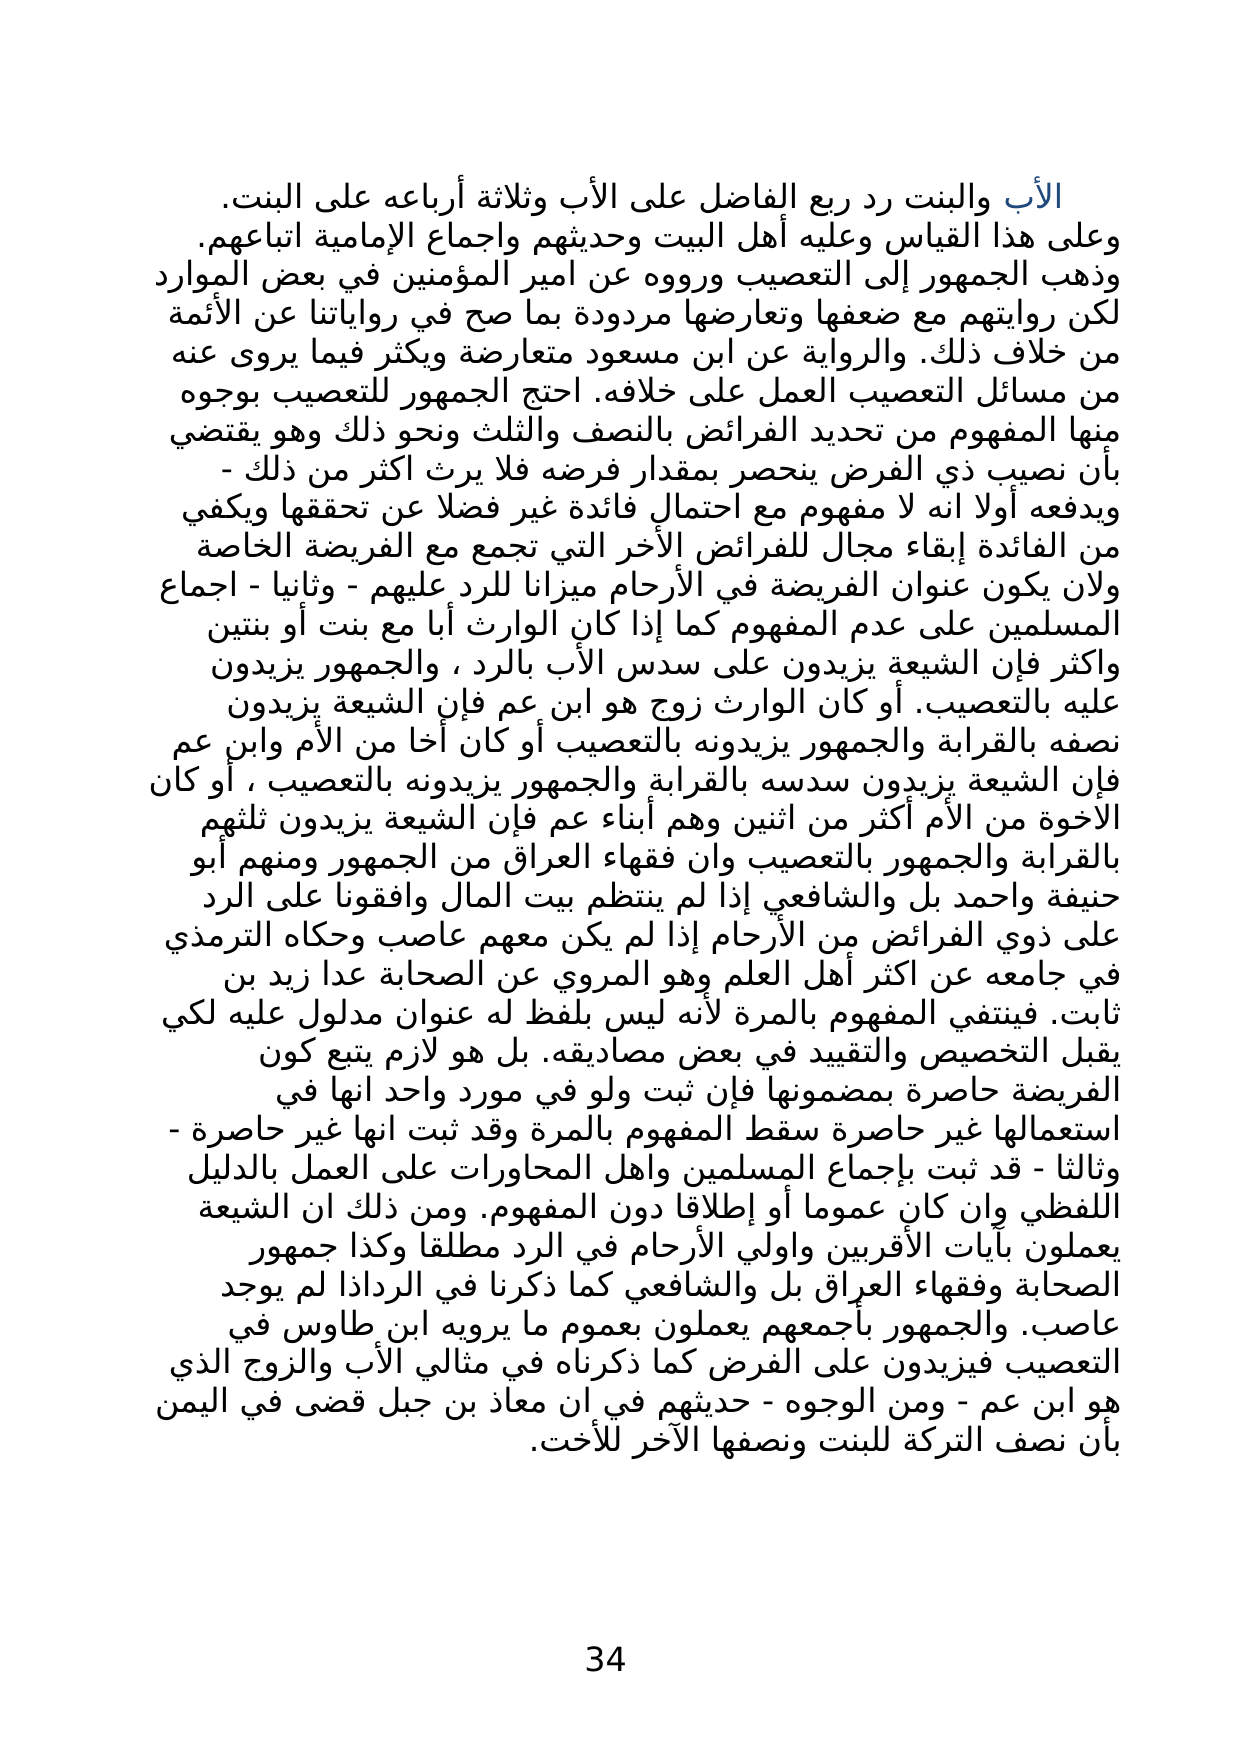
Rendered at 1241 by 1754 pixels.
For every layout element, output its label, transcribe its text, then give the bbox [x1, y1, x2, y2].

text الأب والبنت رد ربع الفاضل على الأب وثلاثة أرباعه على البنت. وعلى هذا القياس وعليه أهل البيت وحديثهم واجماع الإمامية اتباعهم. وذهب الجمهور إلى التعصيب ورووه عن امير المؤمنين في بعض الموارد لكن روايتهم مع ضعفها وتعارضها مردودة بما صح في رواياتنا عن الأئمة من خلاف ذلك. والرواية عن ابن مسعود متعارضة ويكثر فيما يروى عنه من مسائل التعصيب العمل على خلافه. احتج الجمهور للتعصيب بوجوه منها المفهوم من تحديد الفرائض بالنصف والثلث ونحو ذلك وهو يقتضي بأن نصيب ذي الفرض ينحصر بمقدار فرضه فلا يرث اكثر من ذلك - ويدفعه أولا انه لا مفهوم مع احتمال فائدة غير فضلا عن تحققها ويكفي من الفائدة إبقاء مجال للفرائض الأخر التي تجمع مع الفريضة الخاصة ولان يكون عنوان الفريضة في الأرحام ميزانا للرد عليهم - وثانيا - اجماع المسلمين على عدم المفهوم كما إذا كان الوارث أبا مع بنت أو بنتين واكثر فإن الشيعة يزيدون على سدس الأب بالرد ، والجمهور يزيدون عليه بالتعصيب. أو كان الوارث زوج هو ابن عم فإن الشيعة يزيدون نصفه بالقرابة والجمهور يزيدونه بالتعصيب أو كان أخا من الأم وابن عم فإن الشيعة يزيدون سدسه بالقرابة والجمهور يزيدونه بالتعصيب ، أو كان الاخوة من الأم أكثر من اثنين وهم أبناء عم فإن الشيعة يزيدون ثلثهم بالقرابة والجمهور بالتعصيب وان فقهاء العراق من الجمهور ومنهم أبو حنيفة واحمد بل والشافعي إذا لم ينتظم بيت المال وافقونا على الرد على ذوي الفرائض من الأرحام إذا لم يكن معهم عاصب وحكاه الترمذي في جامعه عن اكثر أهل العلم وهو المروي عن الصحابة عدا زيد بن ثابت. فينتفي المفهوم بالمرة لأنه ليس بلفظ له عنوان مدلول عليه لكي يقبل التخصيص والتقييد في بعض مصاديقه. بل هو لازم يتبع كون الفريضة حاصرة بمضمونها فإن ثبت ولو في مورد واحد انها في استعمالها غير حاصرة سقط المفهوم بالمرة وقد ثبت انها غير حاصرة - وثالثا - قد ثبت بإجماع المسلمين واهل المحاورات على العمل بالدليل اللفظي وان كان عموما أو إطلاقا دون المفهوم. ومن ذلك ان الشيعة يعملون بآيات الأقربين واولي الأرحام في الرد مطلقا وكذا جمهور الصحابة وفقهاء العراق بل والشافعي كما ذكرنا في الرداذا لم يوجد عاصب. والجمهور بأجمعهم يعملون بعموم ما يرويه ابن طاوس في التعصيب فيزيدون على الفرض كما ذكرناه في مثالي الأب والزوج الذي هو ابن عم - ومن الوجوه - حديثهم في ان معاذ بن جبل قضى في اليمن بأن نصف التركة للبنت ونصفها الآخر للأخت. [148, 177, 1122, 1459]
